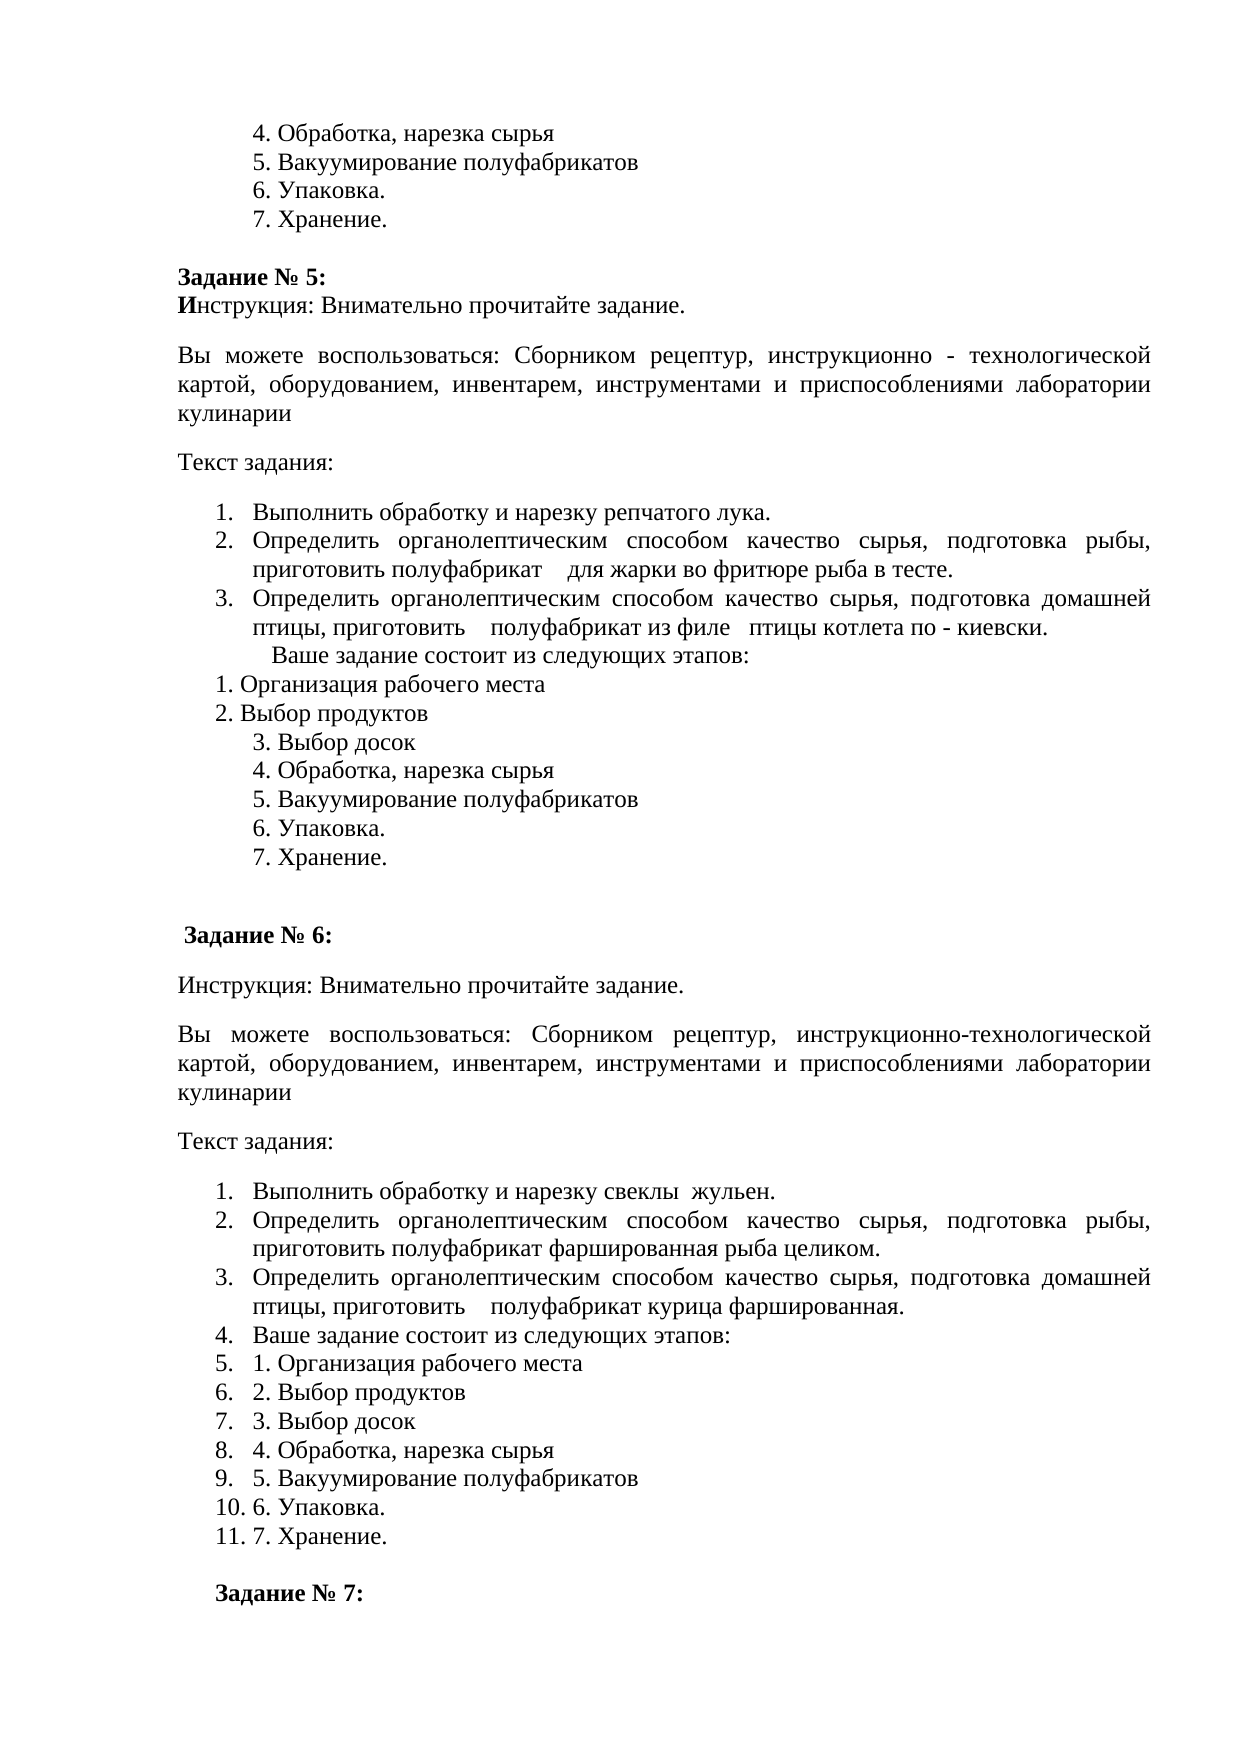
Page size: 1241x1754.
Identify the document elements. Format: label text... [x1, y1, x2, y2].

text 2. Выбор продуктов [215, 698, 1152, 727]
text 3. Выбор досок [252, 727, 1152, 756]
list Ваше задание состоит из следующих этапов: [215, 1320, 1152, 1348]
list Определить органолептическим способом качество сырья, подготовка рыбы, приготовить полуфабрикат для жарки во фритюре рыба в тесте. [215, 526, 1152, 583]
list Задание № 5: [177, 262, 1152, 291]
text 4. Обработка, нарезка сырья [252, 118, 1152, 147]
text Инструкция: Внимательно прочитайте задание. [177, 970, 1152, 998]
list 4. Обработка, нарезка сырья [215, 1435, 1152, 1463]
list Определить органолептическим способом качество сырья, подготовка домашней птицы, приготовить полуфабрикат из филе птицы котлета по - киевски. [215, 583, 1152, 641]
text Ваше задание состоит из следующих этапов: [252, 641, 1152, 669]
list 5. Вакуумирование полуфабрикатов [215, 1463, 1152, 1492]
text Задание № 7: [177, 1578, 1152, 1607]
list Определить органолептическим способом качество сырья, подготовка рыбы, приготовить полуфабрикат фаршированная рыба целиком. [215, 1205, 1152, 1262]
text 7. Хранение. [252, 842, 1152, 871]
list Выполнить обработку и нарезку свеклы жульен. [215, 1176, 1152, 1205]
list 2. Выбор продуктов [215, 1377, 1152, 1406]
list Выполнить обработку и нарезку репчатого лука. [215, 497, 1152, 526]
list 7. Хранение. [215, 1521, 1152, 1550]
text Инструкция: Внимательно прочитайте задание. [177, 291, 1152, 319]
text 5. Вакуумирование полуфабрикатов [252, 784, 1152, 813]
text 6. Упаковка. [252, 176, 1152, 204]
text Текст задания: [177, 1126, 1152, 1155]
text 6. Упаковка. [252, 813, 1152, 842]
list Определить органолептическим способом качество сырья, подготовка домашней птицы, приготовить полуфабрикат курица фаршированная. [215, 1262, 1152, 1320]
list 1. Организация рабочего места [215, 1348, 1152, 1377]
list 6. Упаковка. [215, 1492, 1152, 1521]
list 3. Выбор досок [215, 1406, 1152, 1435]
text 4. Обработка, нарезка сырья [252, 756, 1152, 784]
text Текст задания: [177, 447, 1152, 476]
text 1. Организация рабочего места [215, 669, 1152, 698]
text 7. Хранение. [252, 204, 1152, 233]
text 5. Вакуумирование полуфабрикатов [252, 147, 1152, 176]
text Задание № 6: [177, 920, 1152, 949]
